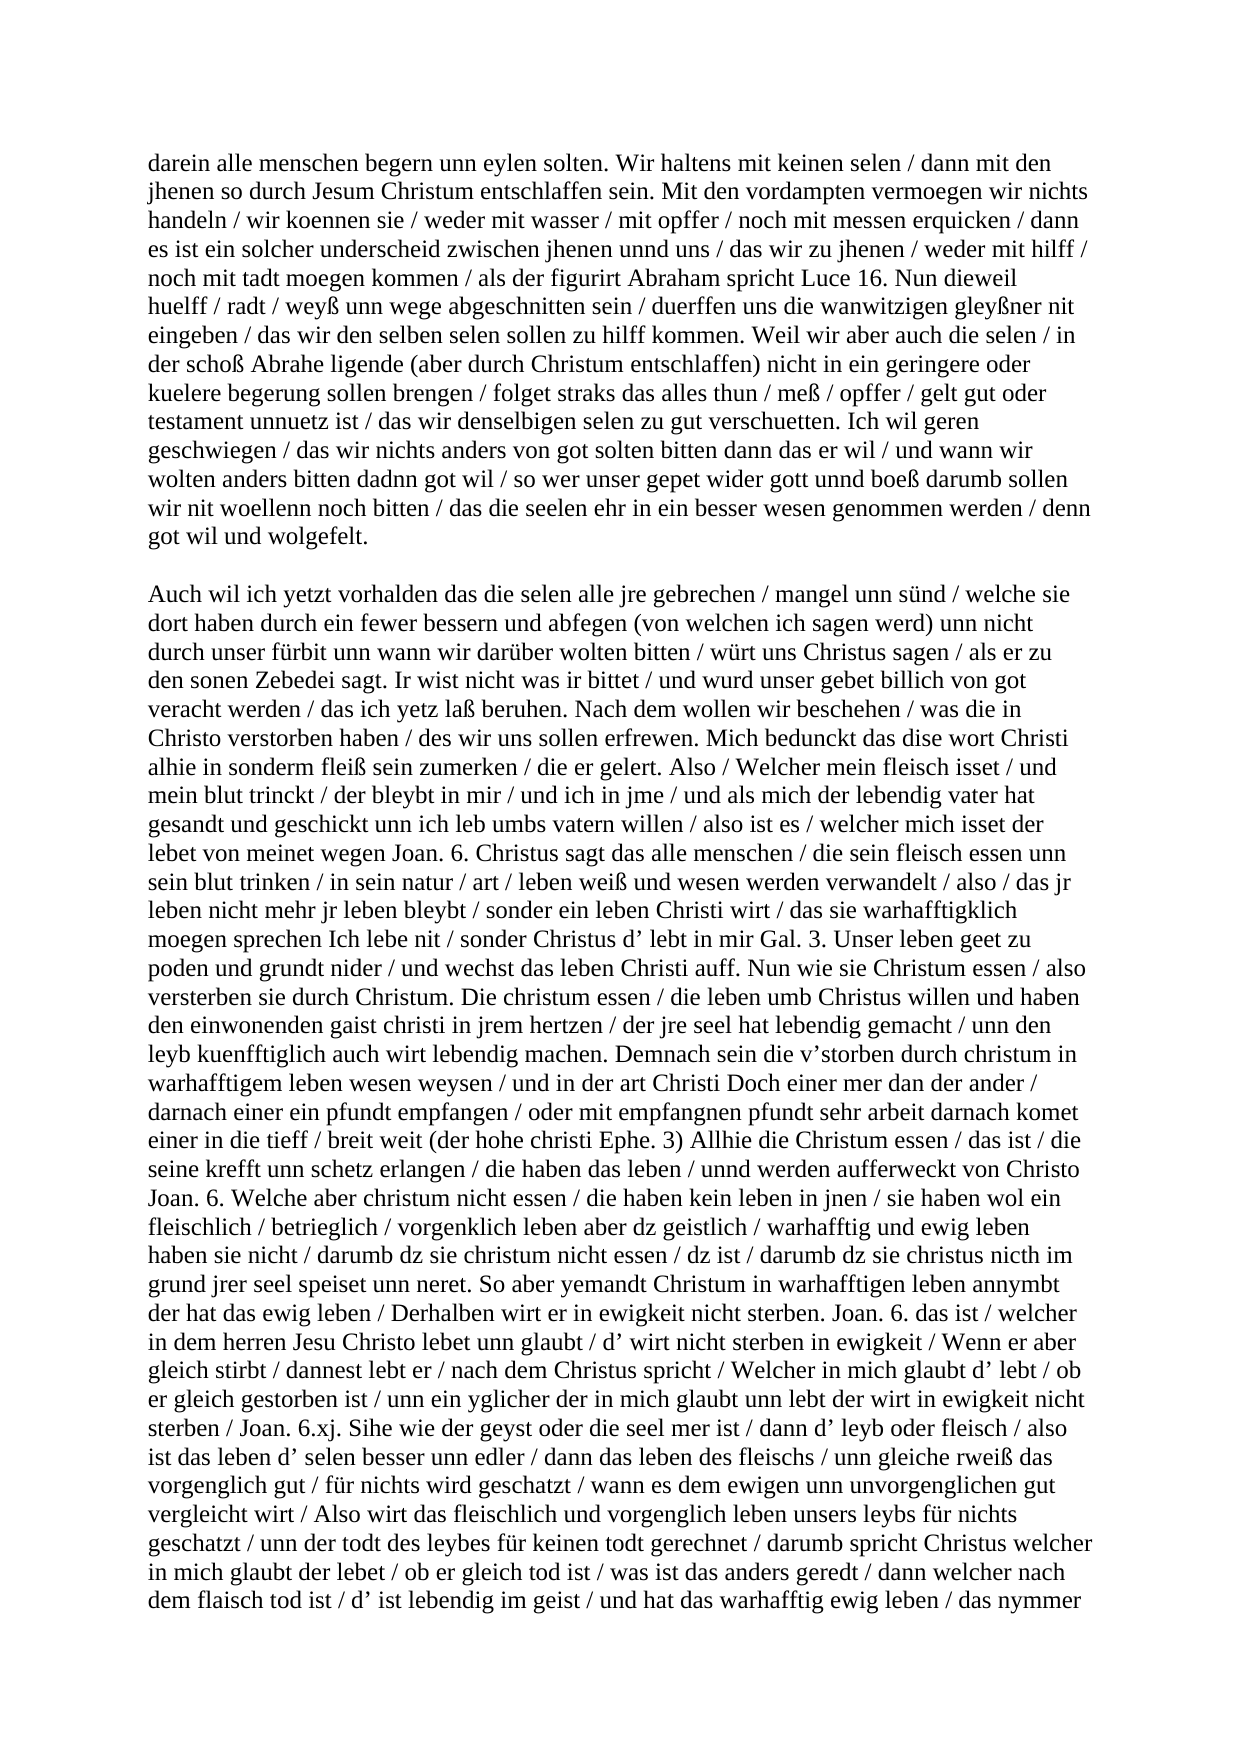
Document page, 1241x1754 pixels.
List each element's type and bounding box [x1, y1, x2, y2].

text [148, 148, 1093, 550]
text [148, 579, 1093, 1614]
